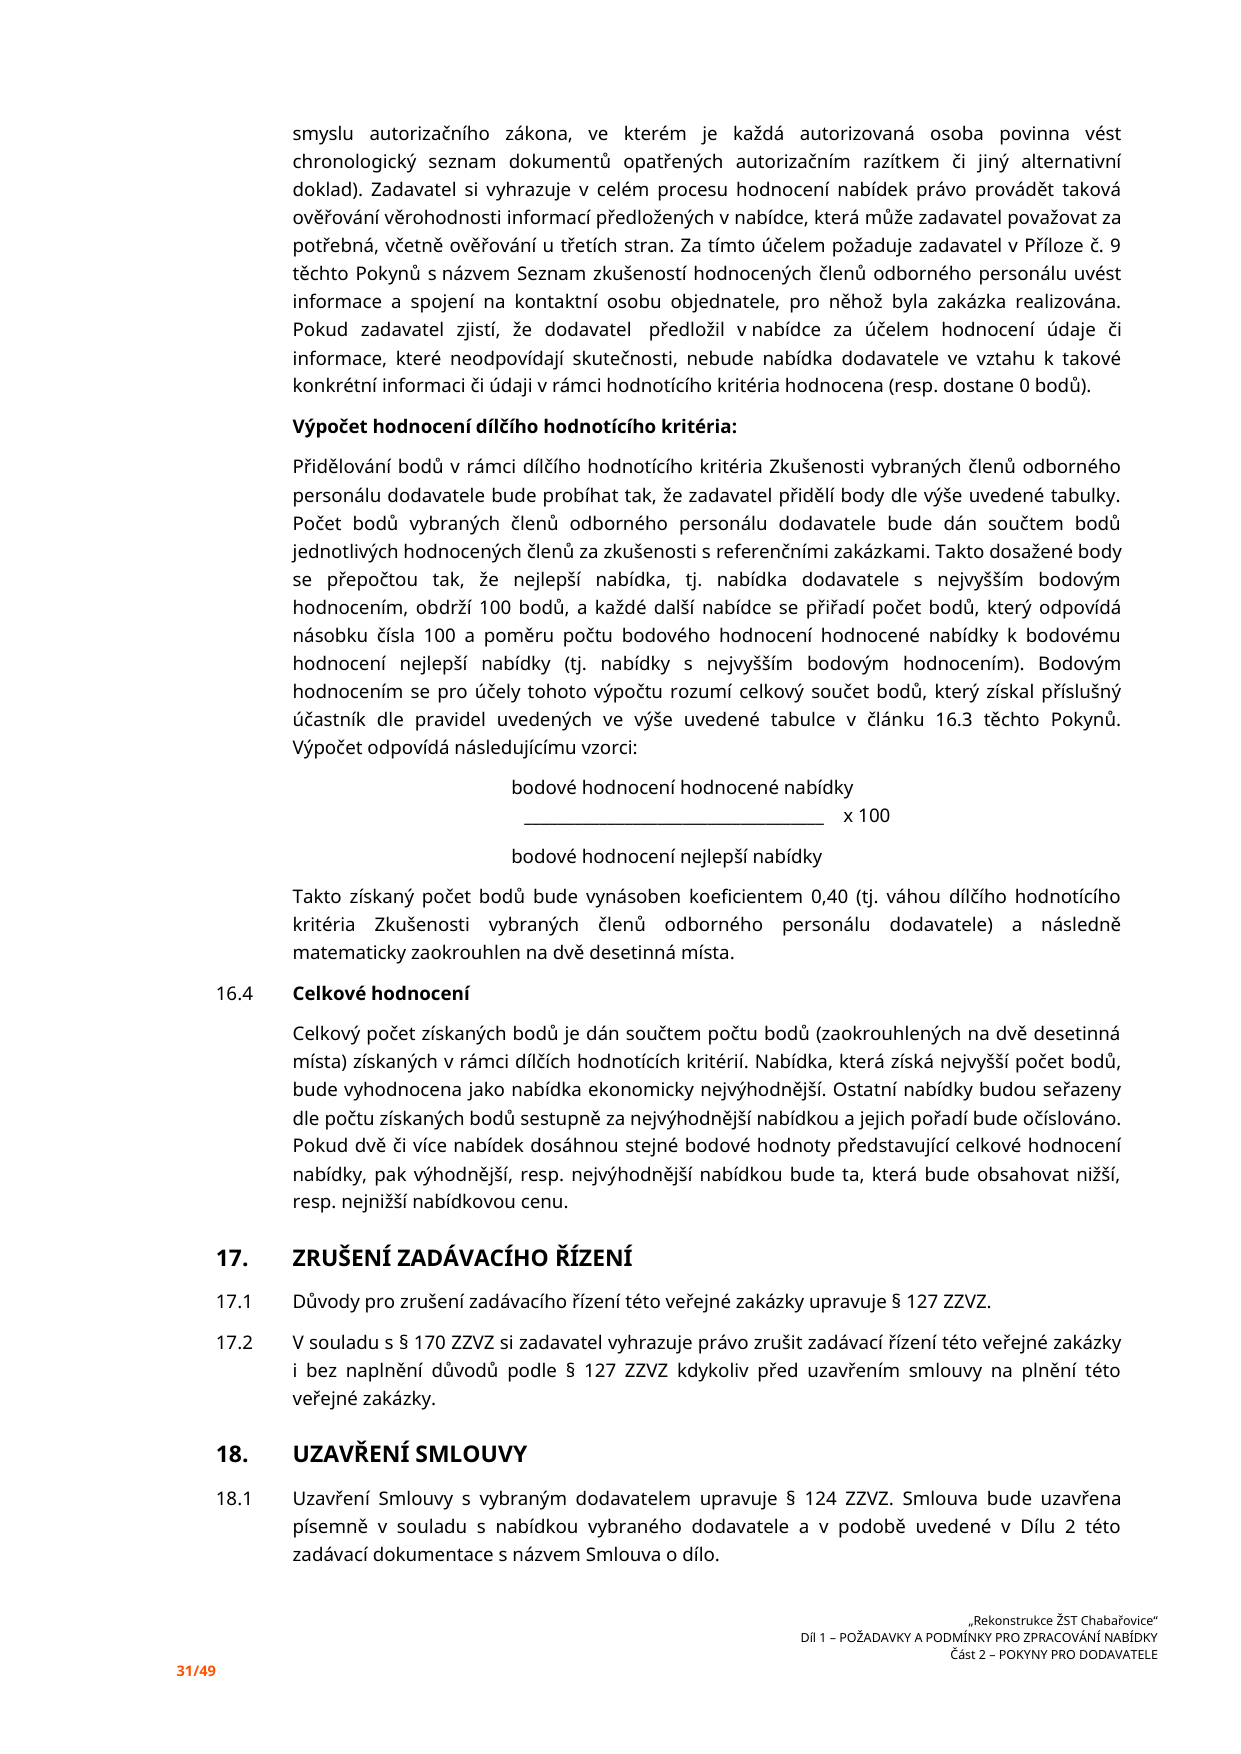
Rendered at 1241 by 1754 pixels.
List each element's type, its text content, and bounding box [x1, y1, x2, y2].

list Výpočet hodnocení dílčího hodnotícího kritéria: [292, 413, 1122, 439]
text Celkové hodnocení [216, 980, 1122, 1006]
text Uzavření Smlouvy s vybraným dodavatelem upravuje § 124 ZZVZ. Smlouva bude uzavřena písemně v souladu s nabídkou vybraného dodavatele a v podobě uvedené v Dílu 2 této zadávací dokumentace s názvem Smlouva o dílo. [216, 1485, 1122, 1567]
text UZAVŘENÍ SMLOUVY [216, 1438, 1122, 1469]
list bodové hodnocení hodnocené nabídky [440, 774, 1122, 800]
text V souladu s § 170 ZZVZ si zadavatel vyhrazuje právo zrušit zadávací řízení této veřejné zakázky i bez naplnění důvodů podle § 127 ZZVZ kdykoliv před uzavřením smlouvy na plnění této veřejné zakázky. [216, 1329, 1122, 1411]
list ____________________________________ x 100 [292, 803, 1122, 828]
text ZRUŠENÍ ZADÁVACÍHO ŘÍZENÍ [216, 1242, 1122, 1273]
list Takto získaný počet bodů bude vynásoben koeficientem 0,40 (tj. váhou dílčího hodnotícího kritéria Zkušenosti vybraných členů odborného personálu dodavatele) a následně matematicky zaokrouhlen na dvě desetinná místa. [292, 884, 1122, 965]
list Přidělování bodů v rámci dílčího hodnotícího kritéria Zkušenosti vybraných členů odborného personálu dodavatele bude probíhat tak, že zadavatel přidělí body dle výše uvedené tabulky. Počet bodů vybraných členů odborného personálu dodavatele bude dán součtem bodů jednotlivých hodnocených členů za zkušenosti s referenčními zakázkami. Takto dosažené body se přepočtou tak, že nejlepší nabídka, tj. nabídka dodavatele s nejvyšším bodovým hodnocením, obdrží 100 bodů, a každé další nabídce se přiřadí počet bodů, který odpovídá násobku čísla 100 a poměru počtu bodového hodnocení hodnocené nabídky k bodovému hodnocení nejlepší nabídky (tj. nabídky s nejvyšším bodovým hodnocením). Bodovým hodnocením se pro účely tohoto výpočtu rozumí celkový součet bodů, který získal příslušný účastník dle pravidel uvedených ve výše uvedené tabulce v článku 16.3 těchto Pokynů. Výpočet odpovídá následujícímu vzorci: [292, 454, 1122, 759]
list bodové hodnocení nejlepší nabídky [440, 843, 1122, 869]
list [292, 121, 1122, 398]
text Důvody pro zrušení zadávacího řízení této veřejné zakázky upravuje § 127 ZZVZ. [216, 1289, 1122, 1314]
list Celkový počet získaných bodů je dán součtem počtu bodů (zaokrouhlených na dvě desetinná místa) získaných v rámci dílčích hodnotících kritérií. Nabídka, která získá nejvyšší počet bodů, bude vyhodnocena jako nabídka ekonomicky nejvýhodnější. Ostatní nabídky budou seřazeny dle počtu získaných bodů sestupně za nejvýhodnější nabídkou a jejich pořadí bude očíslováno. Pokud dvě či více nabídek dosáhnou stejné bodové hodnoty představující celkové hodnocení nabídky, pak výhodnější, resp. nejvýhodnější nabídkou bude ta, která bude obsahovat nižší, resp. nejnižší nabídkovou cenu. [292, 1021, 1122, 1214]
